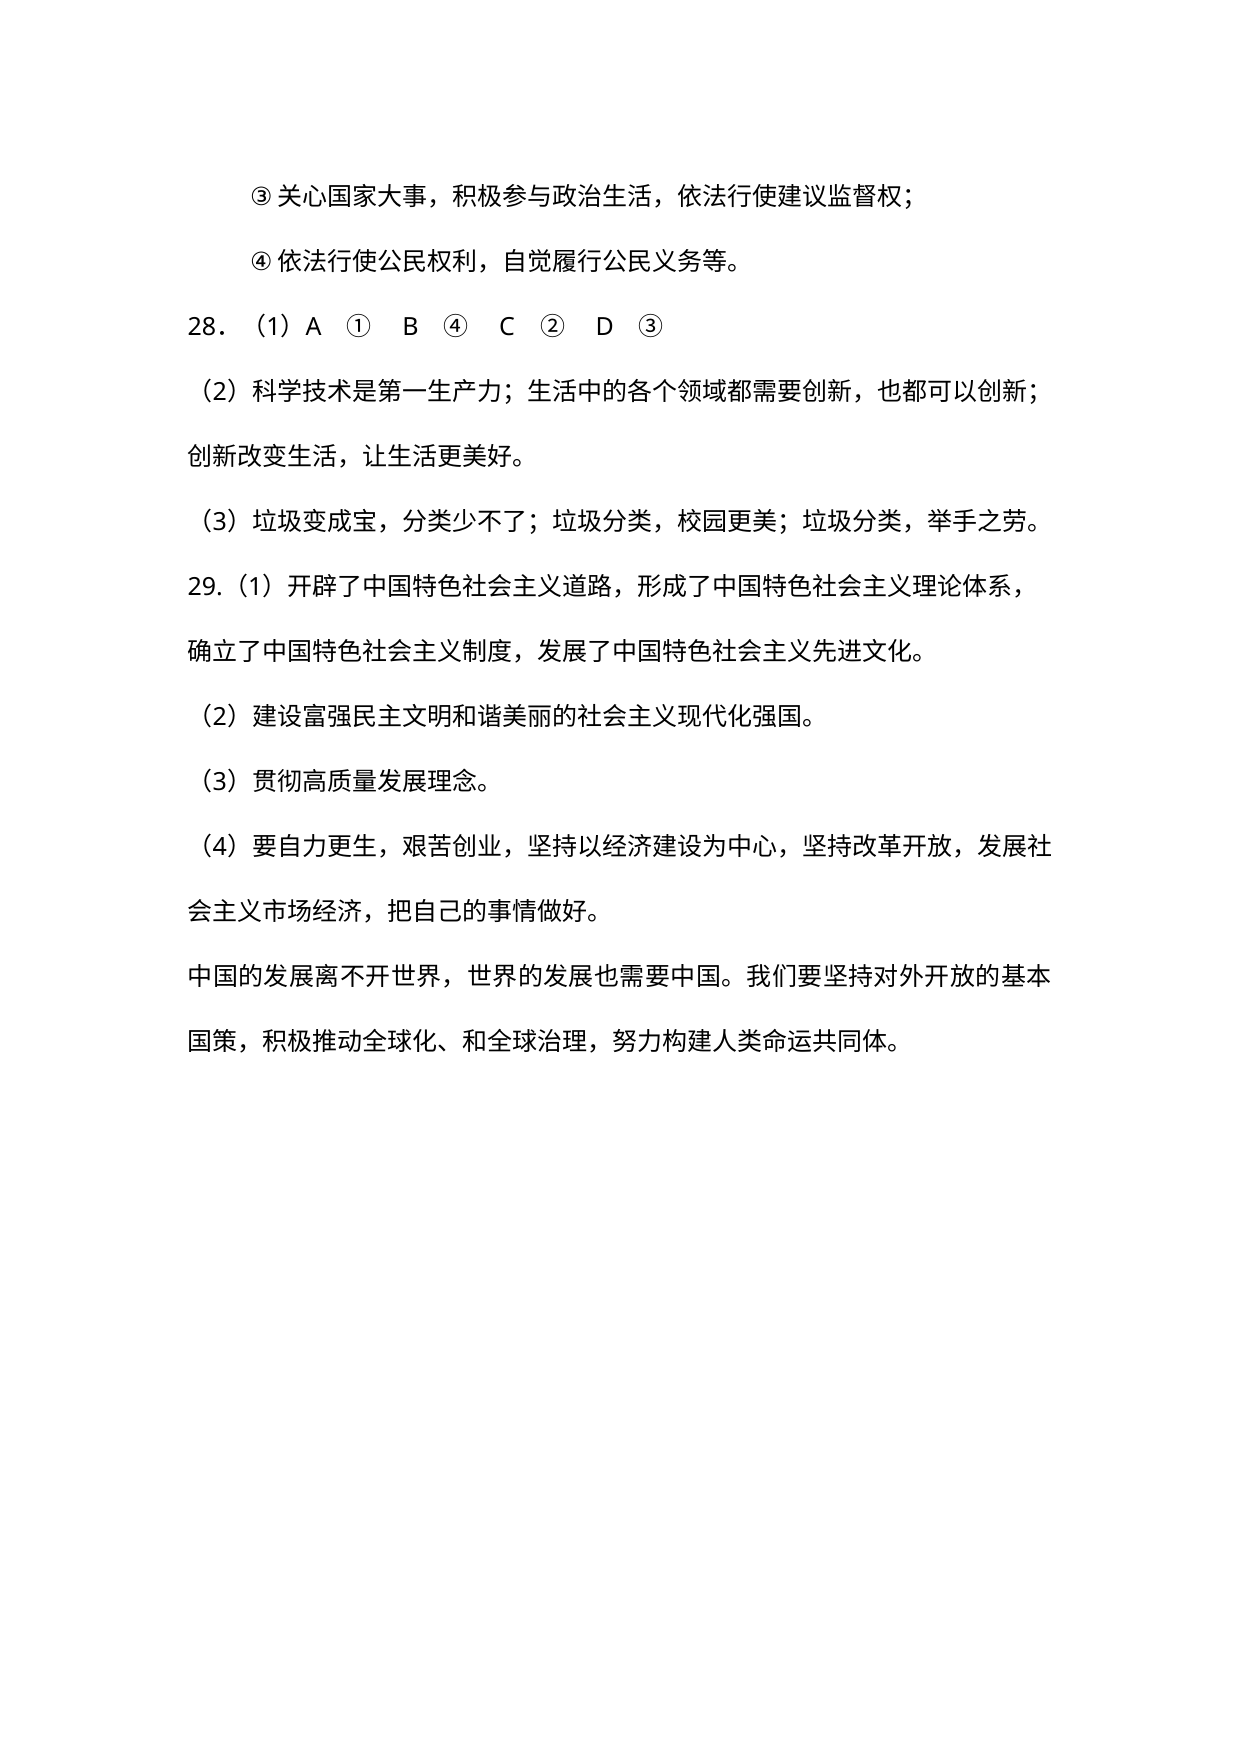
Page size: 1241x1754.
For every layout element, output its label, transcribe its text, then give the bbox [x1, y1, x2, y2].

text （2）建设富强民主文明和谐美丽的社会主义现代化强国。 [187, 682, 1053, 747]
text 29.（1）开辟了中国特色社会主义道路，形成了中国特色社会主义理论体系，确立了中国特色社会主义制度，发展了中国特色社会主义先进文化。 [187, 552, 1053, 682]
text （3）垃圾变成宝，分类少不了；垃圾分类，校园更美；垃圾分类，举手之劳。 [187, 487, 1053, 552]
text （2）科学技术是第一生产力；生活中的各个领域都需要创新，也都可以创新；创新改变生活，让生活更美好。 [187, 357, 1053, 487]
text 28．（1）A ① B ④ C ② D ③ [187, 292, 1053, 357]
text （4）要自力更生，艰苦创业，坚持以经济建设为中心，坚持改革开放，发展社会主义市场经济，把自己的事情做好。 [187, 812, 1053, 942]
text ③关心国家大事，积极参与政治生活，依法行使建议监督权； [187, 162, 1053, 227]
text （3）贯彻高质量发展理念。 [187, 747, 1053, 812]
text 中国的发展离不开世界，世界的发展也需要中国。我们要坚持对外开放的基本国策，积极推动全球化、和全球治理，努力构建人类命运共同体。 [187, 942, 1053, 1072]
text ④依法行使公民权利，自觉履行公民义务等。 [187, 227, 1053, 292]
